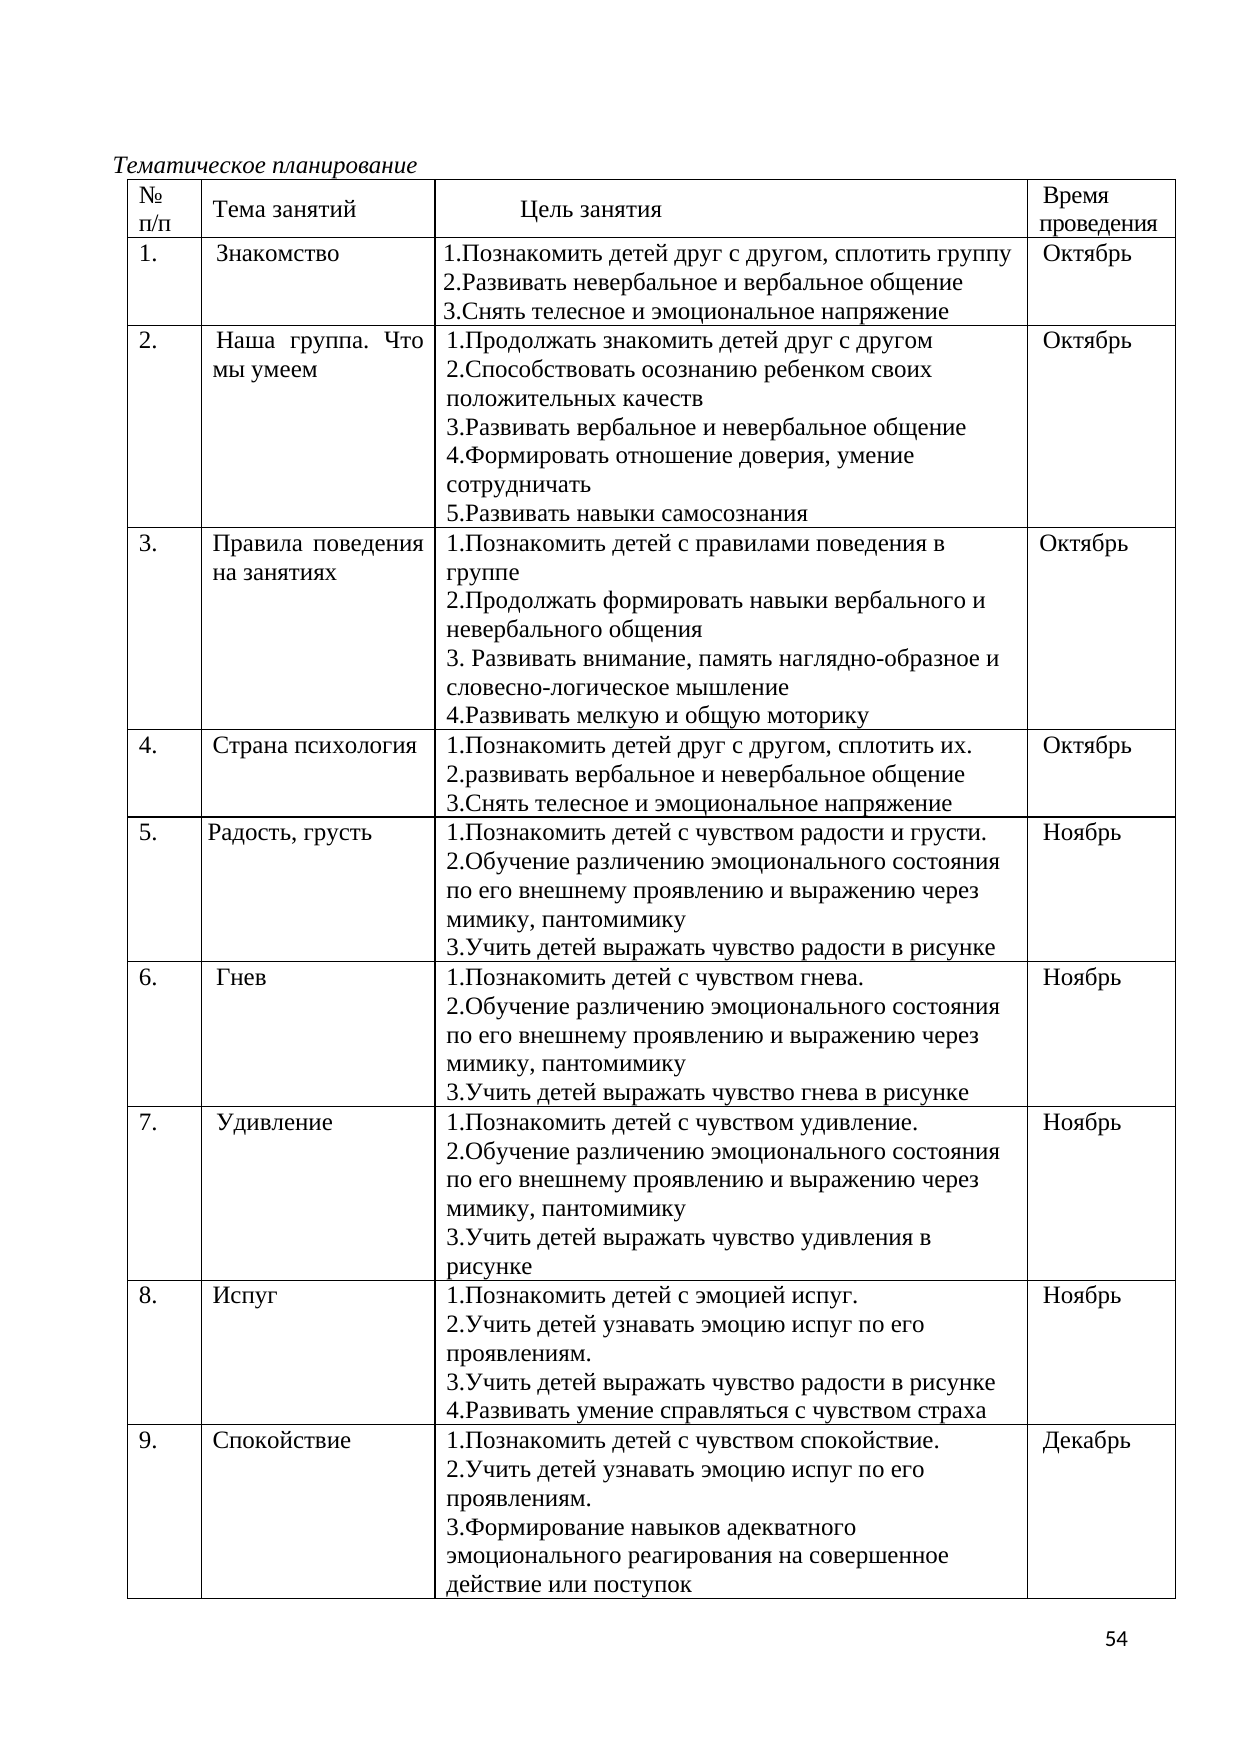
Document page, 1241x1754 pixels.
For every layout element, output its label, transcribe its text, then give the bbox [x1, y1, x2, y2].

table_header Цель занятия [436, 180, 1027, 237]
table_cell 7. [128, 1107, 201, 1279]
table_cell Наша группа. Что мы умеем [202, 326, 434, 527]
table_header Время проведения [1028, 180, 1175, 237]
table_cell 3. [128, 528, 201, 729]
table_cell Ноябрь [1028, 1107, 1175, 1279]
table_cell 1.Познакомить детей друг с другом, сплотить их. 2.развивать вербальное и невербальное общение 3.Снять телесное и эмоциональное напряжение [436, 730, 1027, 816]
table_cell Октябрь [1028, 326, 1175, 527]
table_cell Ноябрь [1028, 1281, 1175, 1424]
table_cell Спокойствие [202, 1425, 434, 1598]
table_cell Удивление [202, 1107, 434, 1279]
table_cell Правила поведения на занятиях [202, 528, 434, 729]
table_cell 1.Продолжать знакомить детей друг с другом 2.Способствовать осознанию ребенком своих положительных качеств 3.Развивать вербальное и невербальное общение 4.Формировать отношение доверия, умение сотрудничать 5.Развивать навыки самосознания [436, 326, 1027, 527]
table_cell Октябрь [1028, 730, 1175, 816]
table_cell Гнев [202, 962, 434, 1106]
table_cell 1. [128, 238, 201, 324]
table_header Тема занятий [202, 180, 434, 237]
table_cell 5. [128, 818, 201, 961]
table_cell Ноябрь [1028, 962, 1175, 1106]
table_cell Страна психология [202, 730, 434, 816]
table_cell Испуг [202, 1281, 434, 1424]
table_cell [436, 1425, 1027, 1598]
table_cell Ноябрь [1028, 818, 1175, 961]
table_cell 1.Познакомить детей с чувством радости и грусти. 2.Обучение различению эмоционального состояния по его внешнему проявлению и выражению через мимику, пантомимику 3.Учить детей выражать чувство радости в рисунке [436, 818, 1027, 961]
table_cell 1.Познакомить детей друг с другом, сплотить группу 2.Развивать невербальное и вербальное общение 3.Снять телесное и эмоциональное напряжение [436, 238, 1027, 324]
table_cell 2. [128, 326, 201, 527]
table_cell 4. [128, 730, 201, 816]
text Тематическое планирование [112, 150, 1128, 179]
table_cell Октябрь [1028, 238, 1175, 324]
table_cell Октябрь [1028, 528, 1175, 729]
table_cell Декабрь [1028, 1425, 1175, 1598]
table_cell Радость, грусть [202, 818, 434, 961]
table_cell 1.Познакомить детей с правилами поведения в группе 2.Продолжать формировать навыки вербального и невербального общения 3. Развивать внимание, память наглядно-образное и словесно-логическое мышление 4.Развивать мелкую и общую моторику [436, 528, 1027, 729]
table_cell 8. [128, 1281, 201, 1424]
table_cell 1.Познакомить детей с чувством гнева. 2.Обучение различению эмоционального состояния по его внешнему проявлению и выражению через мимику, пантомимику 3.Учить детей выражать чувство гнева в рисунке [436, 962, 1027, 1106]
table_cell 6. [128, 962, 201, 1106]
table_header № п/п [128, 180, 201, 237]
table_cell 1.Познакомить детей с чувством удивление. 2.Обучение различению эмоционального состояния по его внешнему проявлению и выражению через мимику, пантомимику 3.Учить детей выражать чувство удивления в рисунке [436, 1107, 1027, 1279]
table_cell 1.Познакомить детей с эмоцией испуг. 2.Учить детей узнавать эмоцию испуг по его проявлениям. 3.Учить детей выражать чувство радости в рисунке 4.Развивать умение справляться с чувством страха [436, 1281, 1027, 1424]
table_cell Знакомство [202, 238, 434, 324]
table_cell 9. [128, 1425, 201, 1598]
